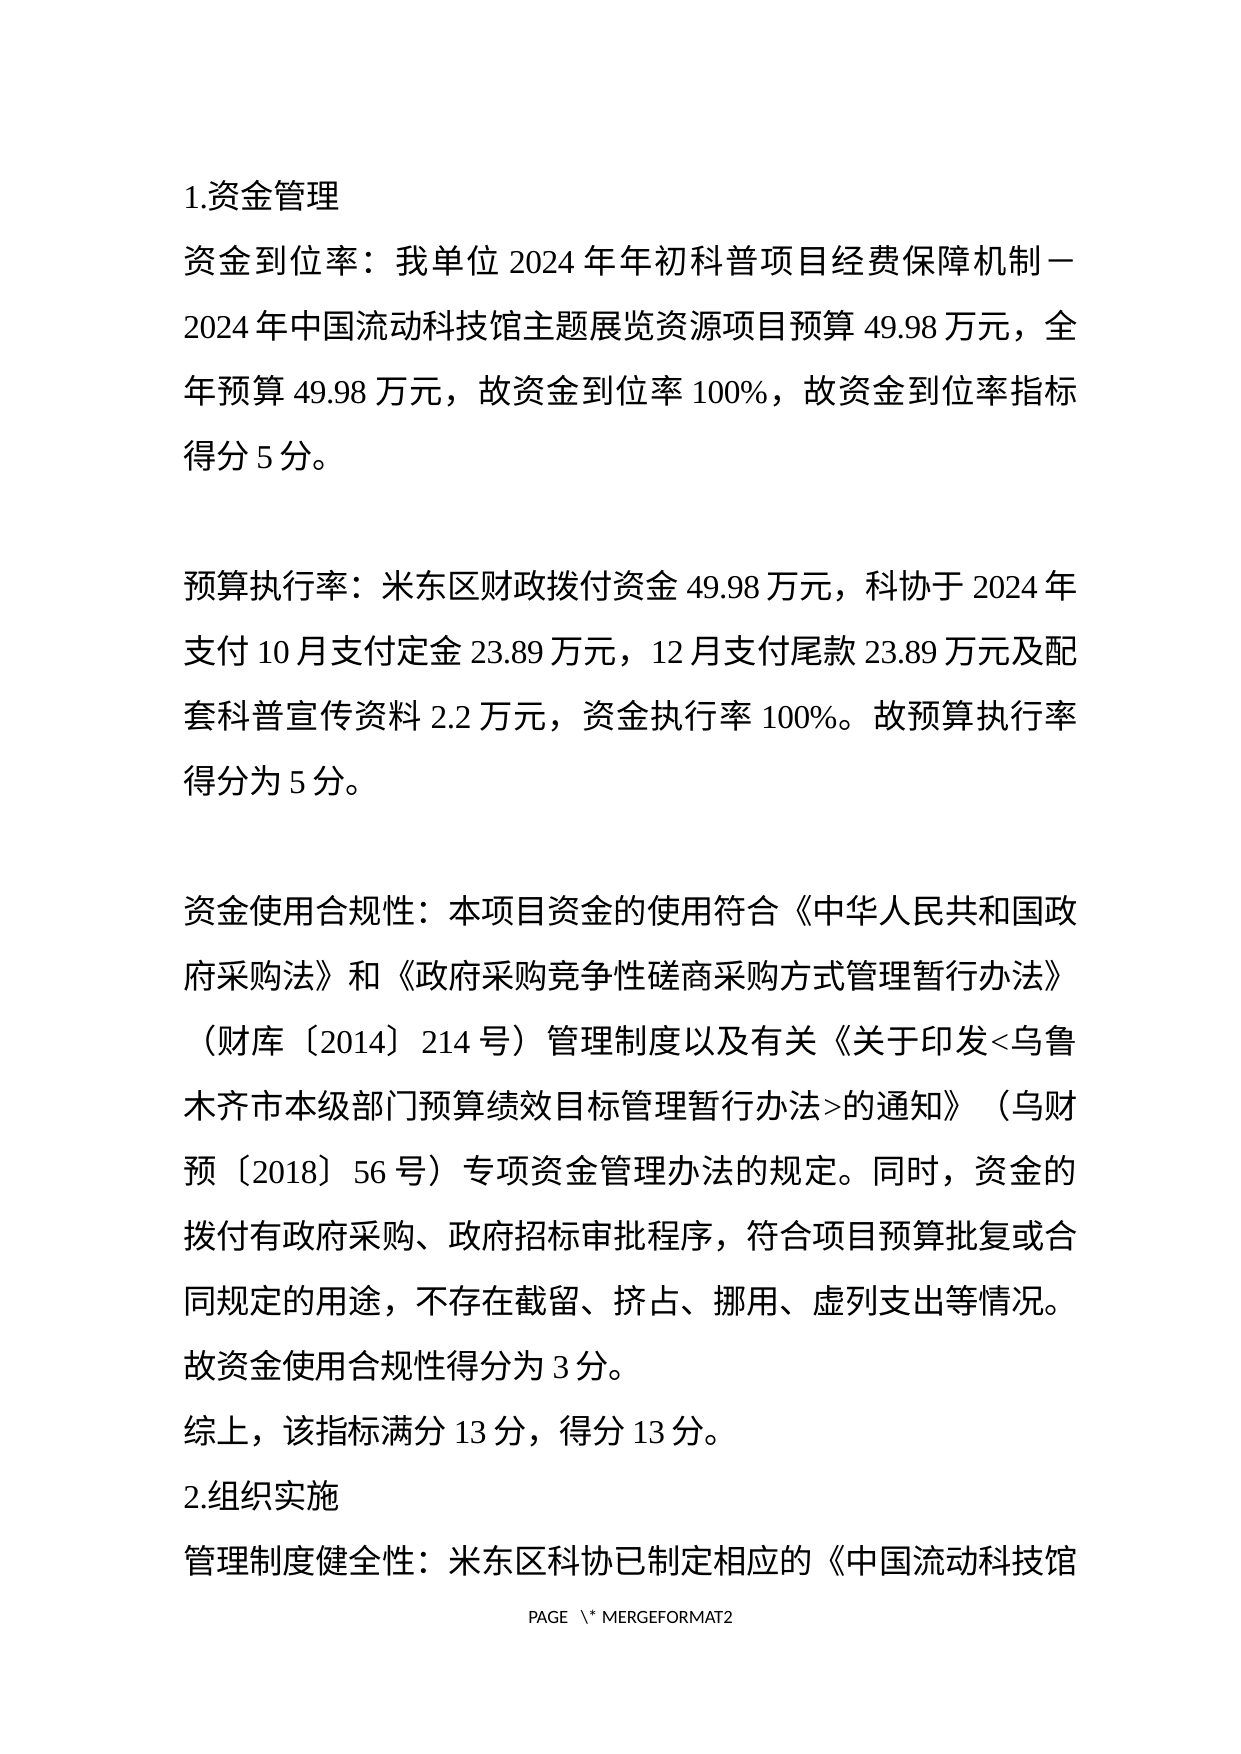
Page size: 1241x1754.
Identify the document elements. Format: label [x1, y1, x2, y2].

text [183, 162, 1078, 1592]
